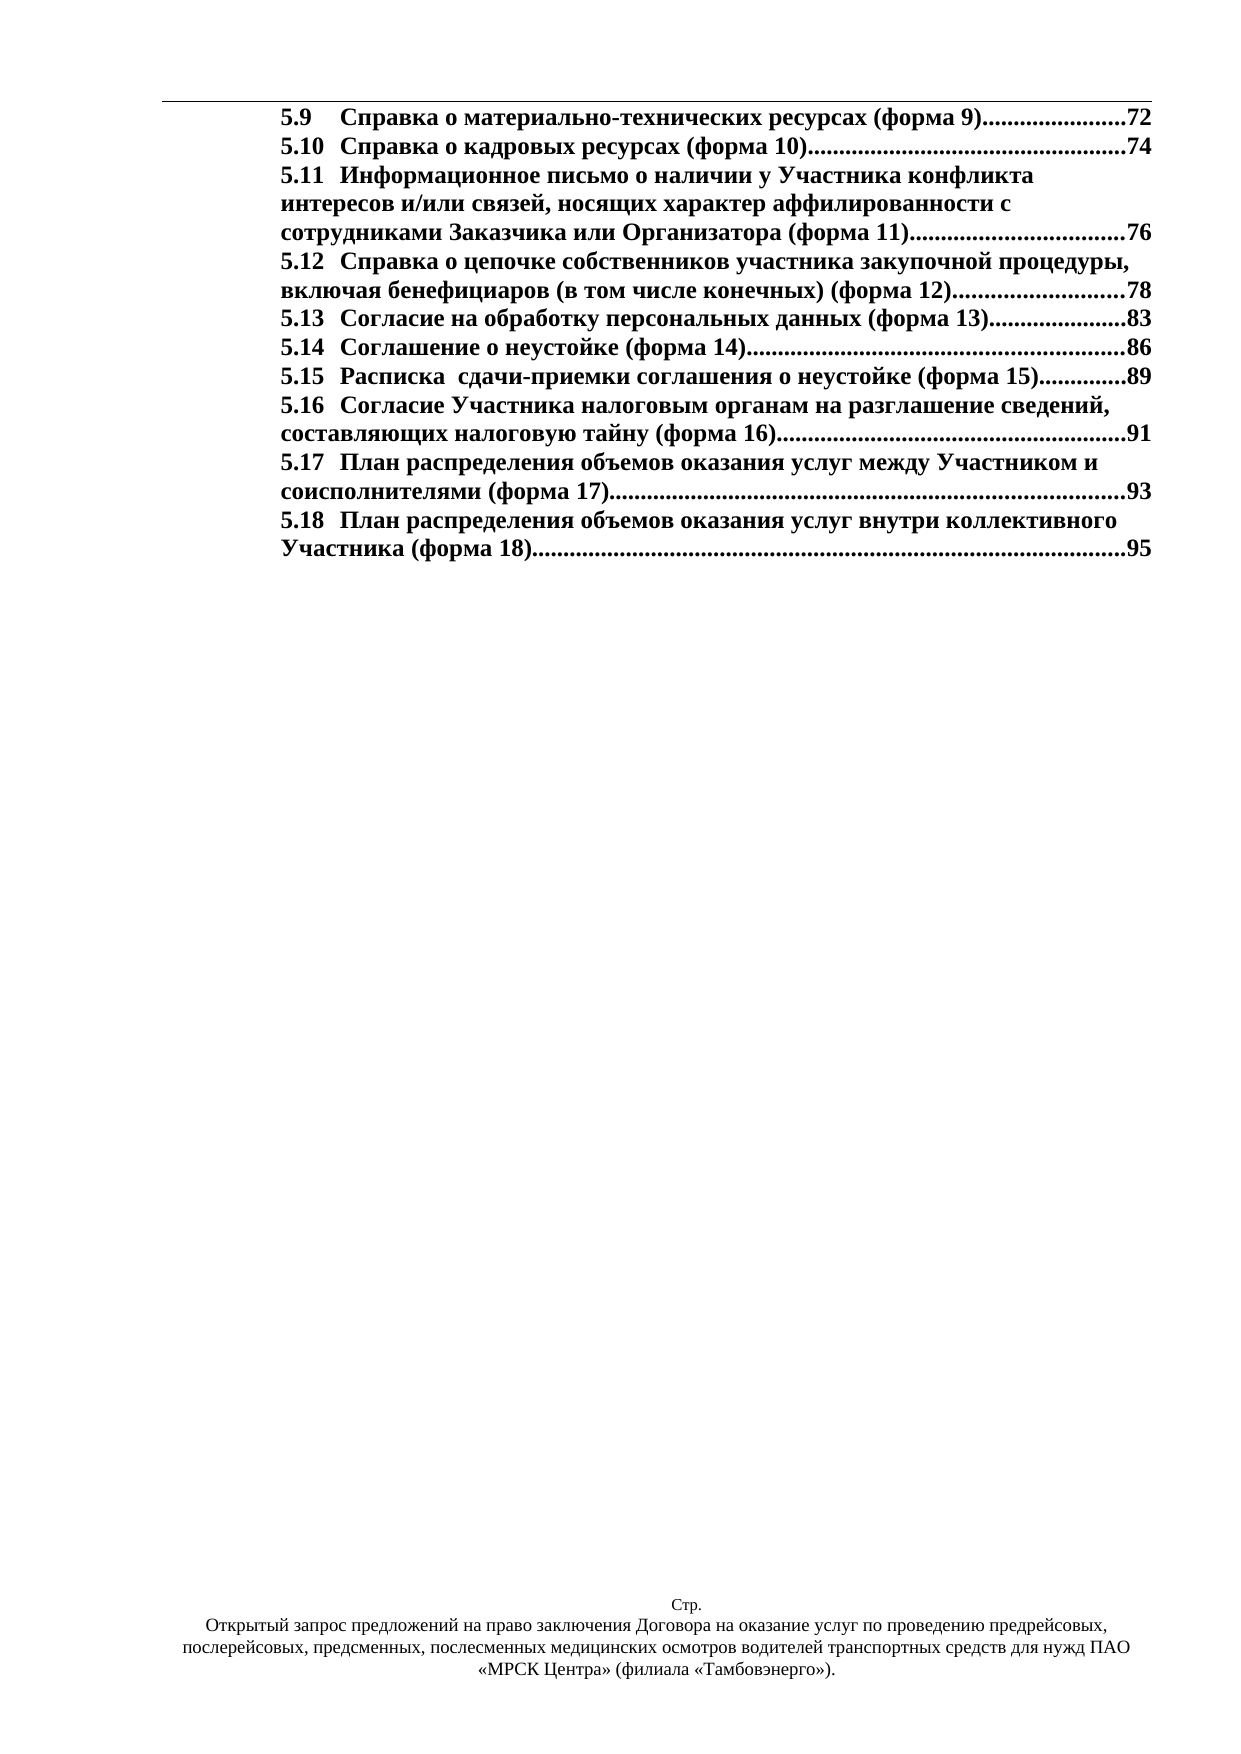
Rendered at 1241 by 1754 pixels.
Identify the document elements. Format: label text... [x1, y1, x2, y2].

text 5.9 Справка о материально-технических ресурсах (форма 9) 72 [280, 102, 1133, 131]
text 5.12 Справка о цепочке собственников участника закупочной процедуры, включая бенефициаров (в том числе конечных) (форма 12) 78 [280, 246, 1133, 303]
text 5.13 Согласие на обработку персональных данных (форма 13) 83 [280, 303, 1133, 332]
text 5.17 План распределения объемов оказания услуг между Участником и соисполнителями (форма 17) 93 [280, 447, 1133, 505]
text 5.10 Справка о кадровых ресурсах (форма 10) 74 [280, 131, 1133, 160]
text 5.11 Информационное письмо о наличии у Участника конфликта интересов и/или связей, носящих характер аффилированности с сотрудниками Заказчика или Организатора (форма 11) 76 [280, 160, 1133, 246]
text 5.16 Согласие Участника налоговым органам на разглашение сведений, составляющих налоговую тайну (форма 16) 91 [280, 390, 1133, 447]
text 5.15 Расписка сдачи-приемки соглашения о неустойке (форма 15) 89 [280, 361, 1133, 390]
text 5.14 Соглашение о неустойке (форма 14) 86 [280, 332, 1133, 361]
text 5.18 План распределения объемов оказания услуг внутри коллективного Участника (форма 18) 95 [280, 505, 1133, 562]
